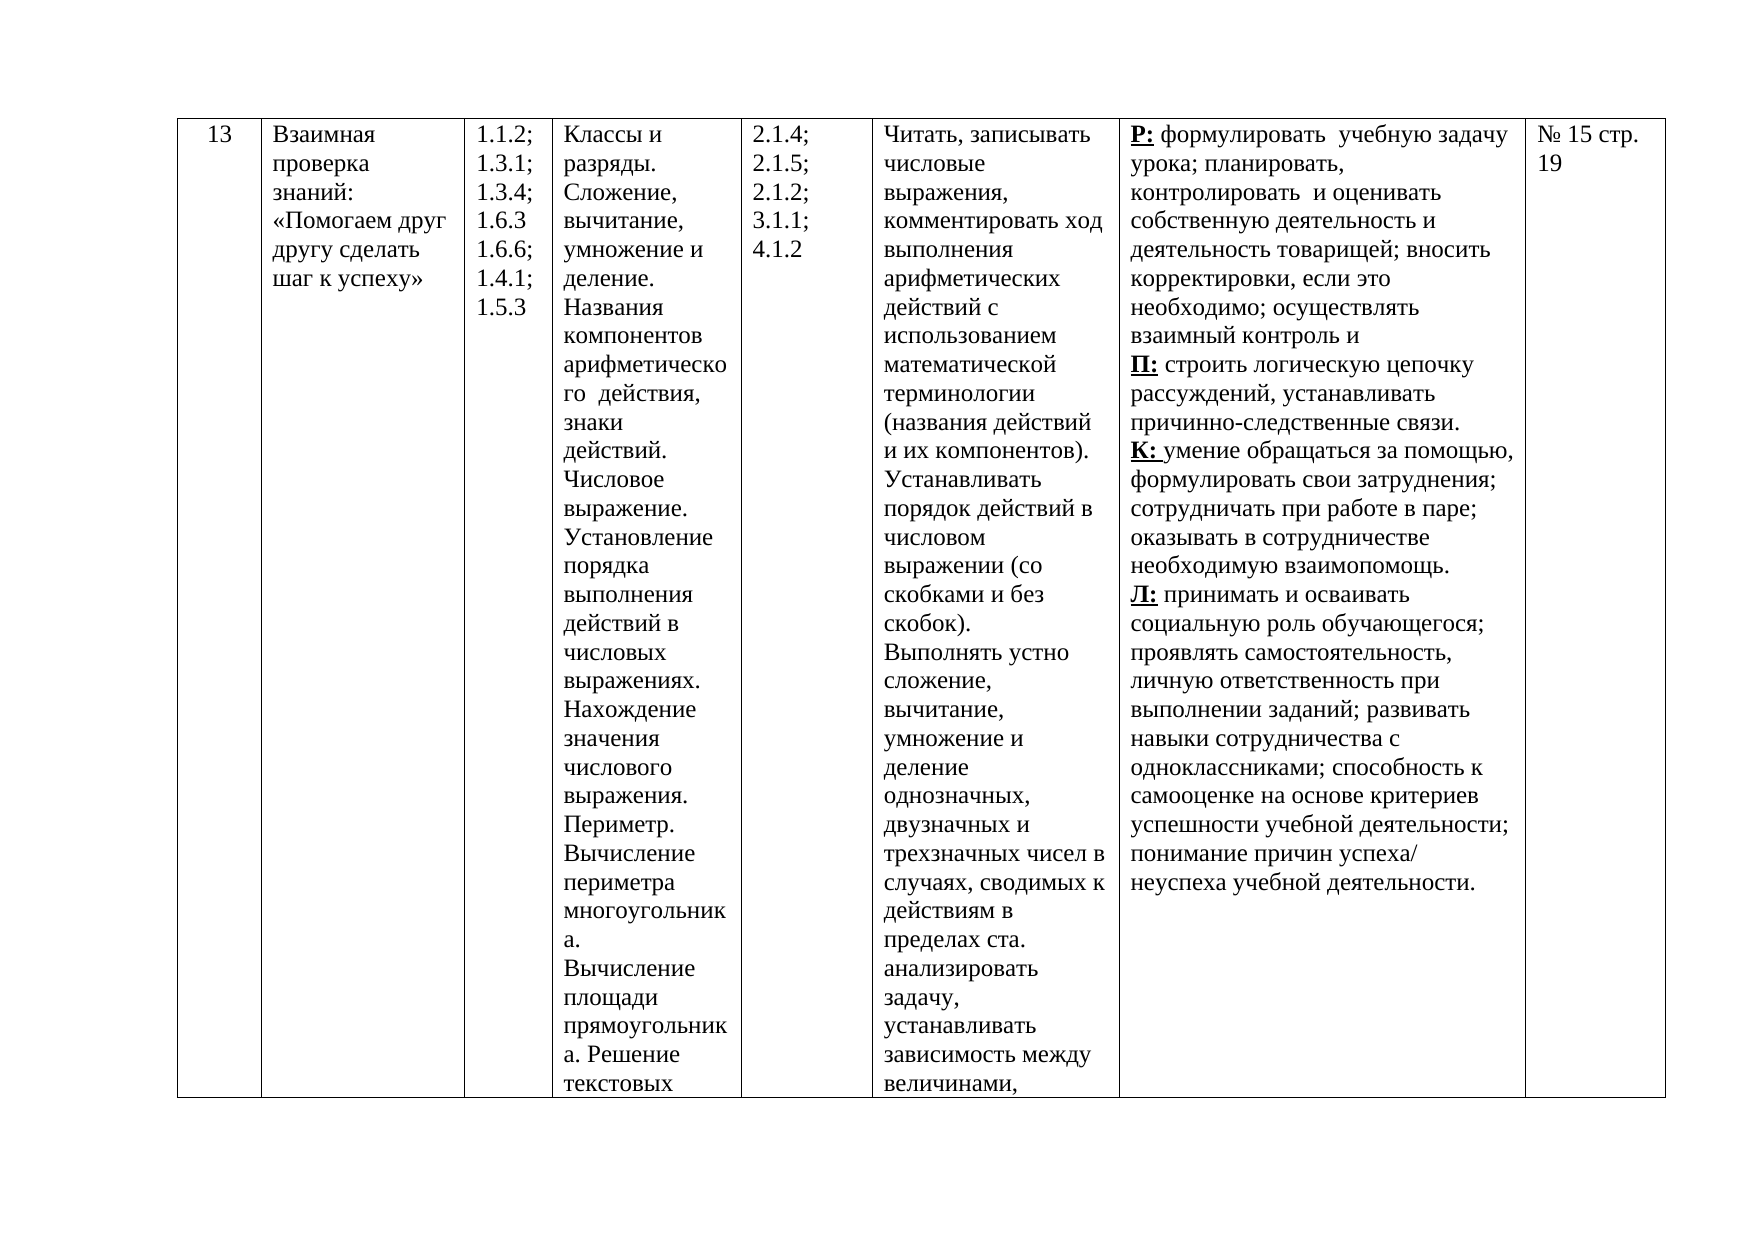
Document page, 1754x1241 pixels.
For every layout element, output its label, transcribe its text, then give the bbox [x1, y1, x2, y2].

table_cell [465, 119, 552, 1097]
table_cell 13 [178, 119, 261, 1097]
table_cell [262, 119, 464, 1097]
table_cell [553, 119, 741, 1097]
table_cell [873, 119, 1119, 1097]
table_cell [1120, 119, 1525, 1097]
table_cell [742, 119, 872, 1097]
table_cell № 15 стр. 19 [1526, 119, 1665, 1097]
